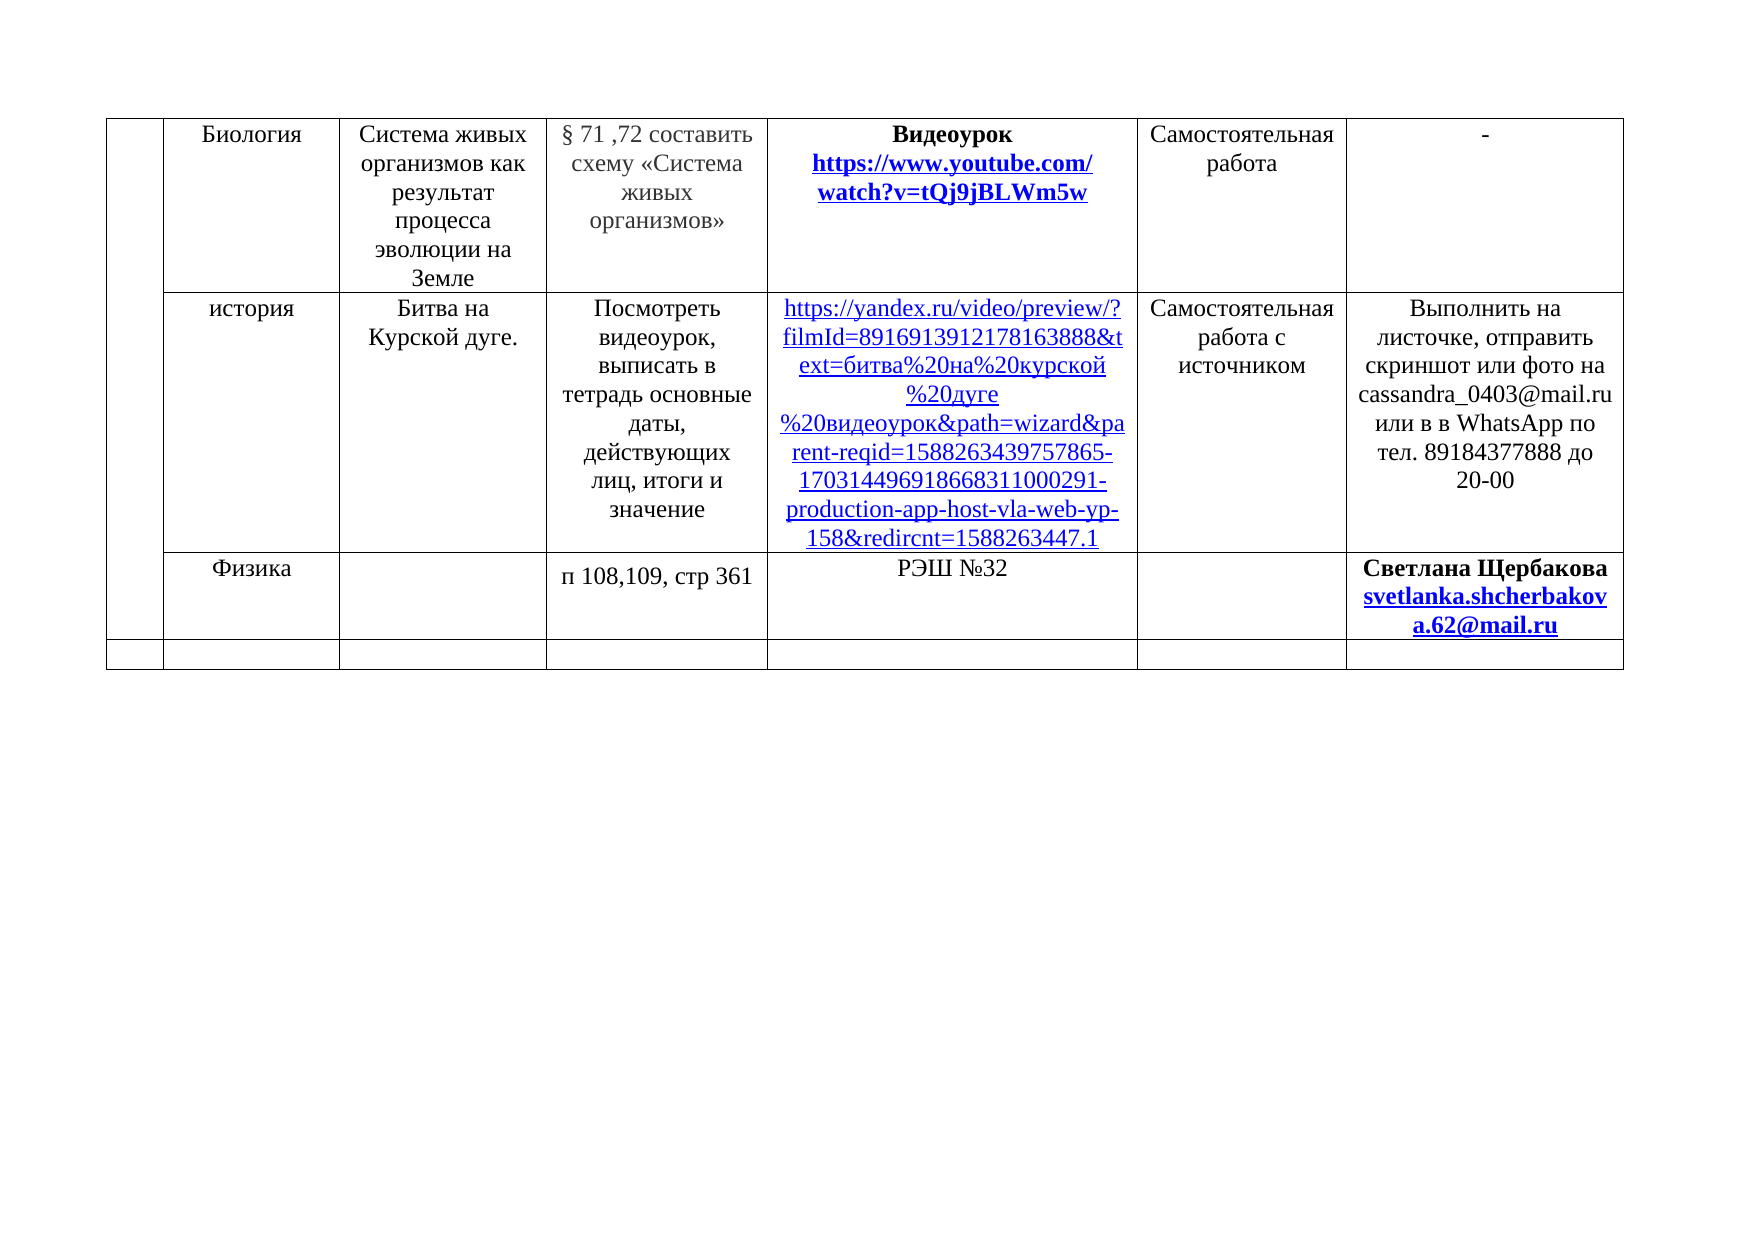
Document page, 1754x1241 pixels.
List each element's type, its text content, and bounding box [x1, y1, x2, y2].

table_cell - [1347, 119, 1623, 292]
table_cell [340, 553, 546, 639]
table_cell Биология [164, 119, 339, 292]
table_cell [1138, 553, 1346, 639]
table_cell Система живых организмов как результат процесса эволюции на Земле [340, 119, 546, 292]
table_cell Физика [164, 553, 339, 639]
table_cell https://yandex.ru/video/preview/?filmId=8916913912178163888&text=битва%20на%20курской%20дуге%20видеоурок&path=wizard&parent-reqid=1588263439757865-170314496918668311000291-production-app-host-vla-web-yp-158&redircnt=1588263447.1 [768, 293, 1137, 552]
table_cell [1138, 119, 1346, 292]
table_cell Самостоятельная работа с источником [1138, 293, 1346, 552]
table_cell п 108,109, стр 361 [547, 553, 767, 639]
table_cell [1138, 640, 1346, 669]
table_cell [547, 640, 767, 669]
table_cell Светлана Щербакова svetlanka.shcherbakova.62@mail.ru [1347, 553, 1623, 639]
table_cell [164, 640, 339, 669]
table_cell Посмотреть видеоурок, выписать в тетрадь основные даты, действующих лиц, итоги и значение [547, 293, 767, 552]
table_cell РЭШ №32 [768, 553, 1137, 639]
table_cell Видеоурок https://www.youtube.com/watch?v=tQj9jBLWm5w [768, 119, 1137, 292]
table_cell история [164, 293, 339, 552]
table_cell § 71 ,72 составить схему «Система живых организмов» [547, 119, 767, 292]
table_cell Выполнить на листочке, отправить скриншот или фото на cassandra_0403@mail.ru или в в WhatsApp по тел. 89184377888 до 20-00 [1347, 293, 1623, 552]
table_cell [768, 640, 1137, 669]
table_cell [1347, 640, 1623, 669]
table_cell [340, 640, 546, 669]
table_cell [107, 640, 163, 669]
table_cell Битва на Курской дуге. [340, 293, 546, 552]
